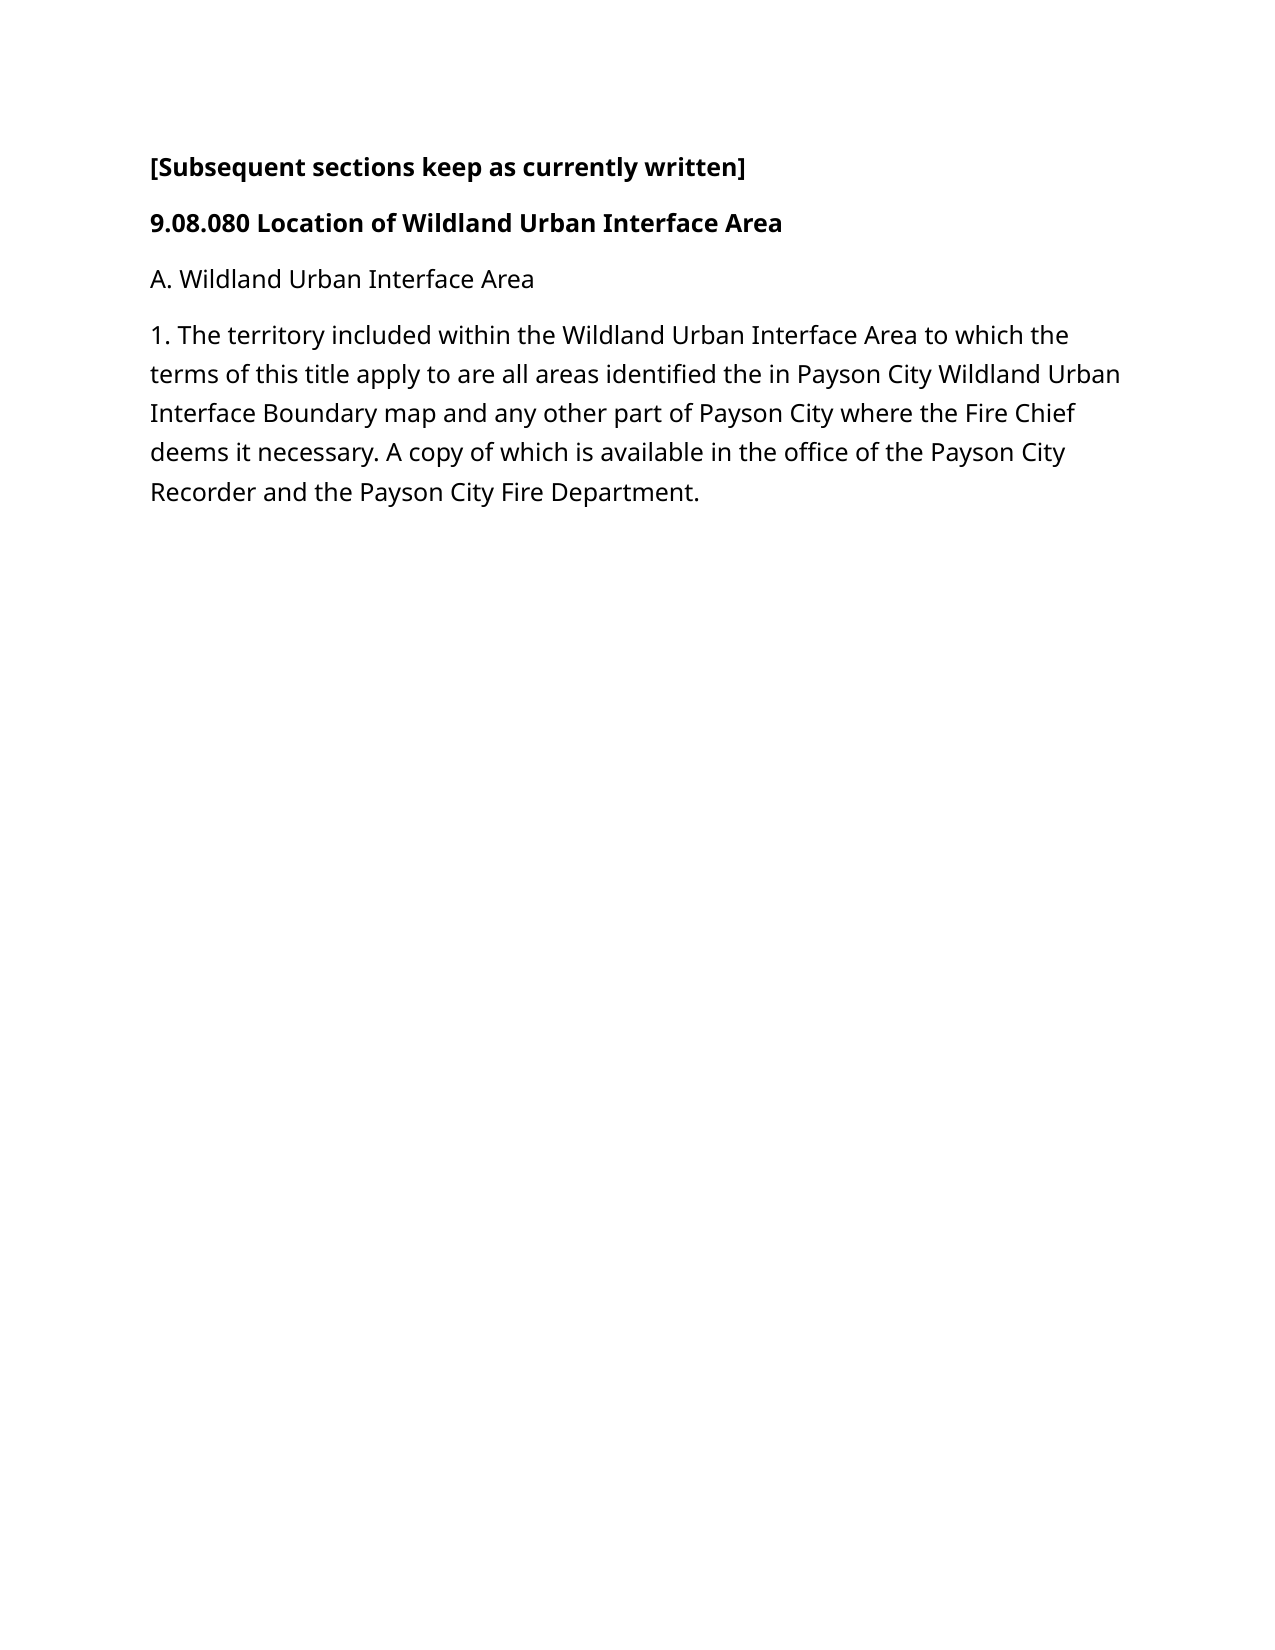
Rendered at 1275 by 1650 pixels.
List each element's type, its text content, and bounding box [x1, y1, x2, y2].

text [Subsequent sections keep as currently written] [150, 150, 1125, 184]
text 1. The territory included within the Wildland Urban Interface Area to which the terms of this title apply to are all areas identified the in Payson City Wildland Urban Interface Boundary map and any other part of Payson City where the Fire Chief deems it necessary. A copy of which is available in the office of the Payson City Recorder and the Payson City Fire Department. [150, 317, 1125, 508]
text 9.08.080 Location of Wildland Urban Interface Area [150, 206, 1125, 240]
text A. Wildland Urban Interface Area [150, 262, 1125, 296]
